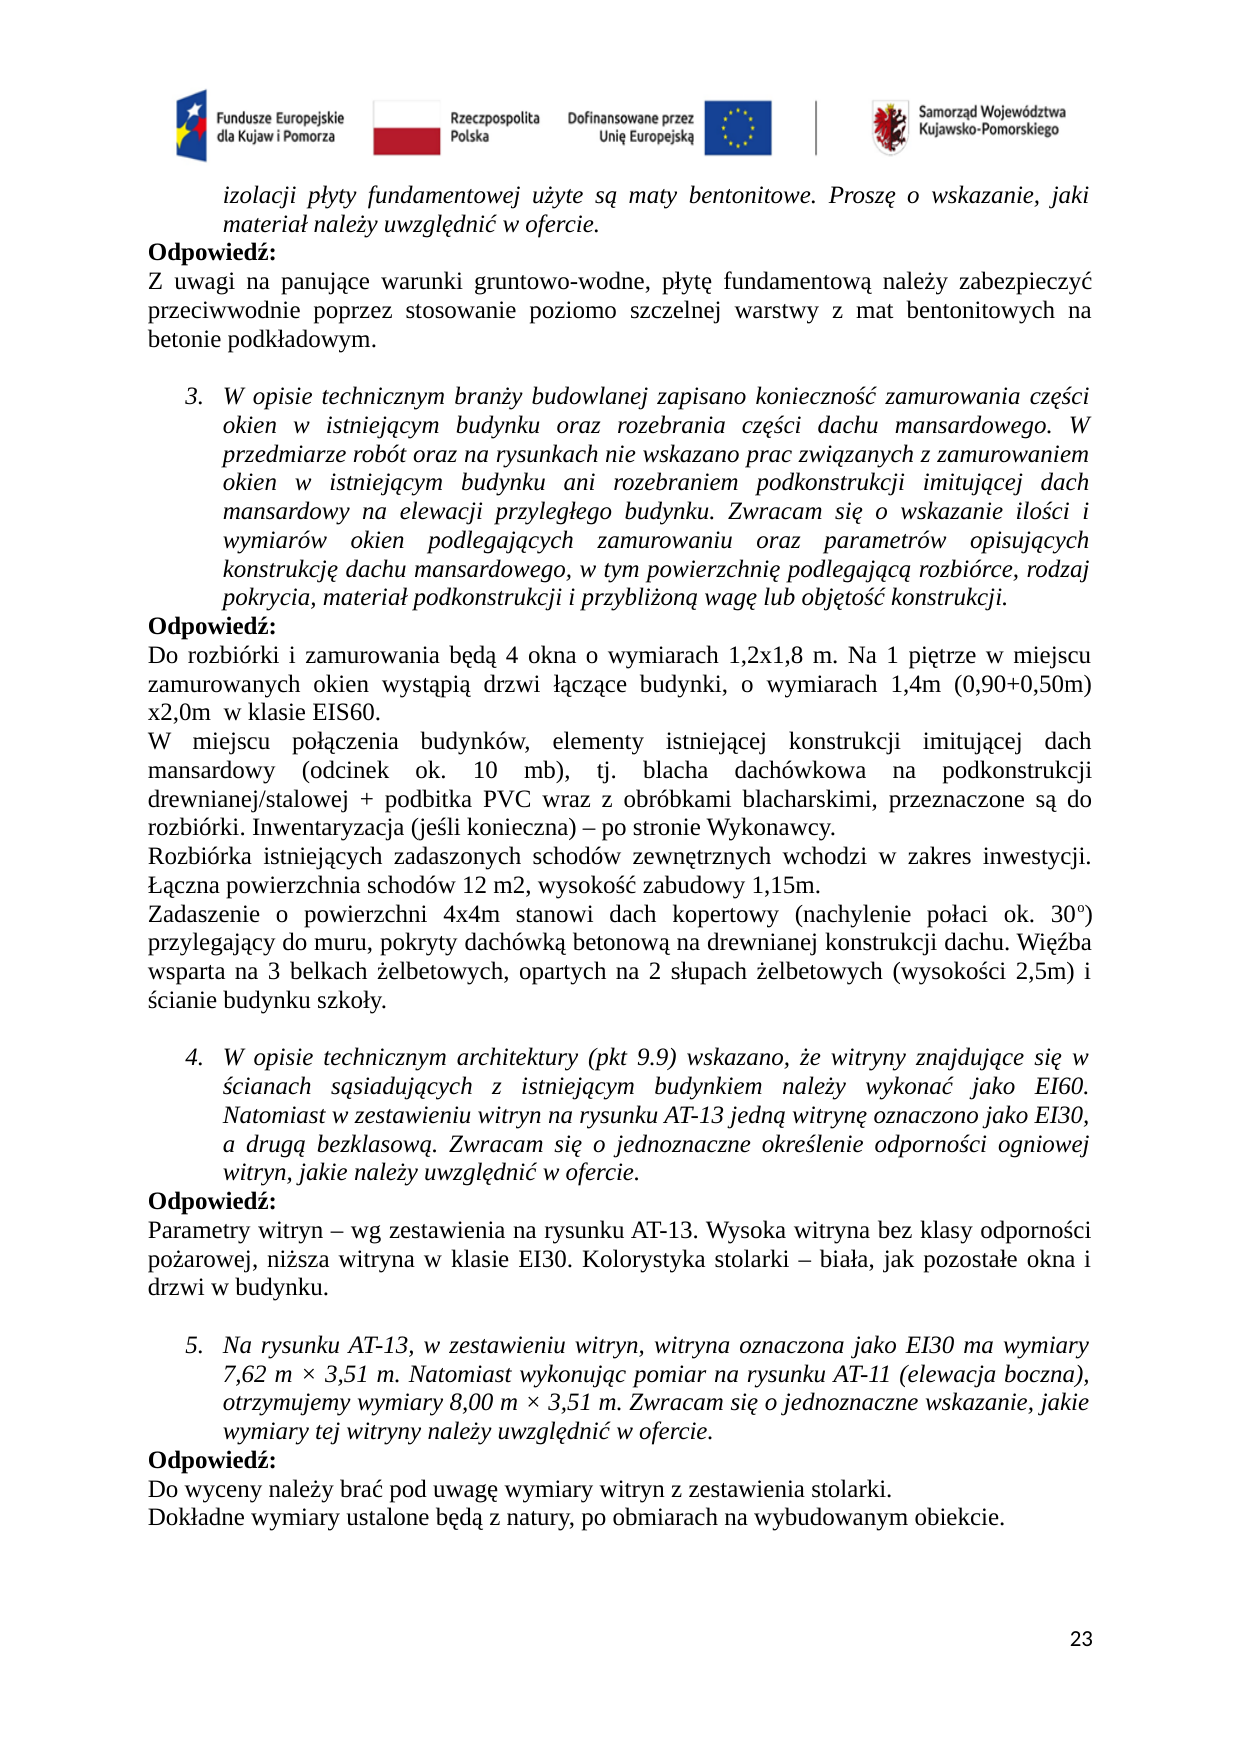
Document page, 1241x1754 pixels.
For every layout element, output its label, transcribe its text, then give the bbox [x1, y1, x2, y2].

text Zadaszenie o powierzchni 4x4m stanowi dach kopertowy (nachylenie połaci ok. 30o) przylegający do muru, pokryty dachówką betonową na drewnianej konstrukcji dachu. Więźba wsparta na 3 belkach żelbetowych, opartych na 2 słupach żelbetowych (wysokości 2,5m) i ścianie budynku szkoły. [148, 899, 1093, 1014]
text Z uwagi na panujące warunki gruntowo-wodne, płytę fundamentową należy zabezpieczyć przeciwwodnie poprzez stosowanie poziomo szczelnej warstwy z mat bentonitowych na betonie podkładowym. [148, 266, 1093, 352]
text Parametry witryn – wg zestawienia na rysunku AT-13. Wysoka witryna bez klasy odporności pożarowej, niższa witryna w klasie EI30. Kolorystyka stolarki – biała, jak pozostałe okna i drzwi w budynku. [148, 1215, 1093, 1301]
list W opisie technicznym branży budowlanej zapisano konieczność zamurowania części okien w istniejącym budynku oraz rozebrania części dachu mansardowego. W przedmiarze robót oraz na rysunkach nie wskazano prac związanych z zamurowaniem okien w istniejącym budynku ani rozebraniem podkonstrukcji imitującej dach mansardowy na elewacji przyległego budynku. Zwracam się o wskazanie ilości i wymiarów okien podlegających zamurowaniu oraz parametrów opisujących konstrukcję dachu mansardowego, w tym powierzchnię podlegającą rozbiórce, rodzaj pokrycia, materiał podkonstrukcji i przybliżoną wagę lub objętość konstrukcji. [185, 381, 1093, 611]
list Na rysunku AT-13, w zestawieniu witryn, witryna oznaczona jako EI30 ma wymiary 7,62 m × 3,51 m. Natomiast wykonując pomiar na rysunku AT-11 (elewacja boczna), otrzymujemy wymiary 8,00 m × 3,51 m. Zwracam się o jednoznaczne wskazanie, jakie wymiary tej witryny należy uwzględnić w ofercie. [185, 1330, 1093, 1445]
text W miejscu połączenia budynków, elementy istniejącej konstrukcji imitującej dach mansardowy (odcinek ok. 10 mb), tj. blacha dachówkowa na podkonstrukcji drewnianej/stalowej + podbitka PVC wraz z obróbkami blacharskimi, przeznaczone są do rozbiórki. Inwentaryzacja (jeśli konieczna) – po stronie Wykonawcy. [148, 726, 1093, 841]
text Rozbiórka istniejących zadaszonych schodów zewnętrznych wchodzi w zakres inwestycji. Łączna powierzchnia schodów 12 m2, wysokość zabudowy 1,15m. [148, 841, 1093, 899]
text Odpowiedź: [148, 611, 1093, 640]
text Odpowiedź: [148, 1445, 1093, 1474]
text Dokładne wymiary ustalone będą z natury, po obmiarach na wybudowanym obiekcie. [148, 1502, 1093, 1531]
text Odpowiedź: [148, 237, 1093, 266]
list W opisie technicznym architektury (pkt 9.9) wskazano, że witryny znajdujące się w ścianach sąsiadujących z istniejącym budynkiem należy wykonać jako EI60. Natomiast w zestawieniu witryn na rysunku AT-13 jedną witrynę oznaczono jako EI30, a drugą bezklasową. Zwracam się o jednoznaczne określenie odporności ogniowej witryn, jakie należy uwzględnić w ofercie. [185, 1042, 1093, 1186]
text Do rozbiórki i zamurowania będą 4 okna o wymiarach 1,2x1,8 m. Na 1 piętrze w miejscu zamurowanych okien wystąpią drzwi łączące budynki, o wymiarach 1,4m (0,90+0,50m) x2,0m w klasie EIS60. [148, 640, 1093, 726]
picture [147, 73, 1093, 180]
text Odpowiedź: [148, 1186, 1093, 1215]
text Do wyceny należy brać pod uwagę wymiary witryn z zestawienia stolarki. [148, 1474, 1093, 1502]
